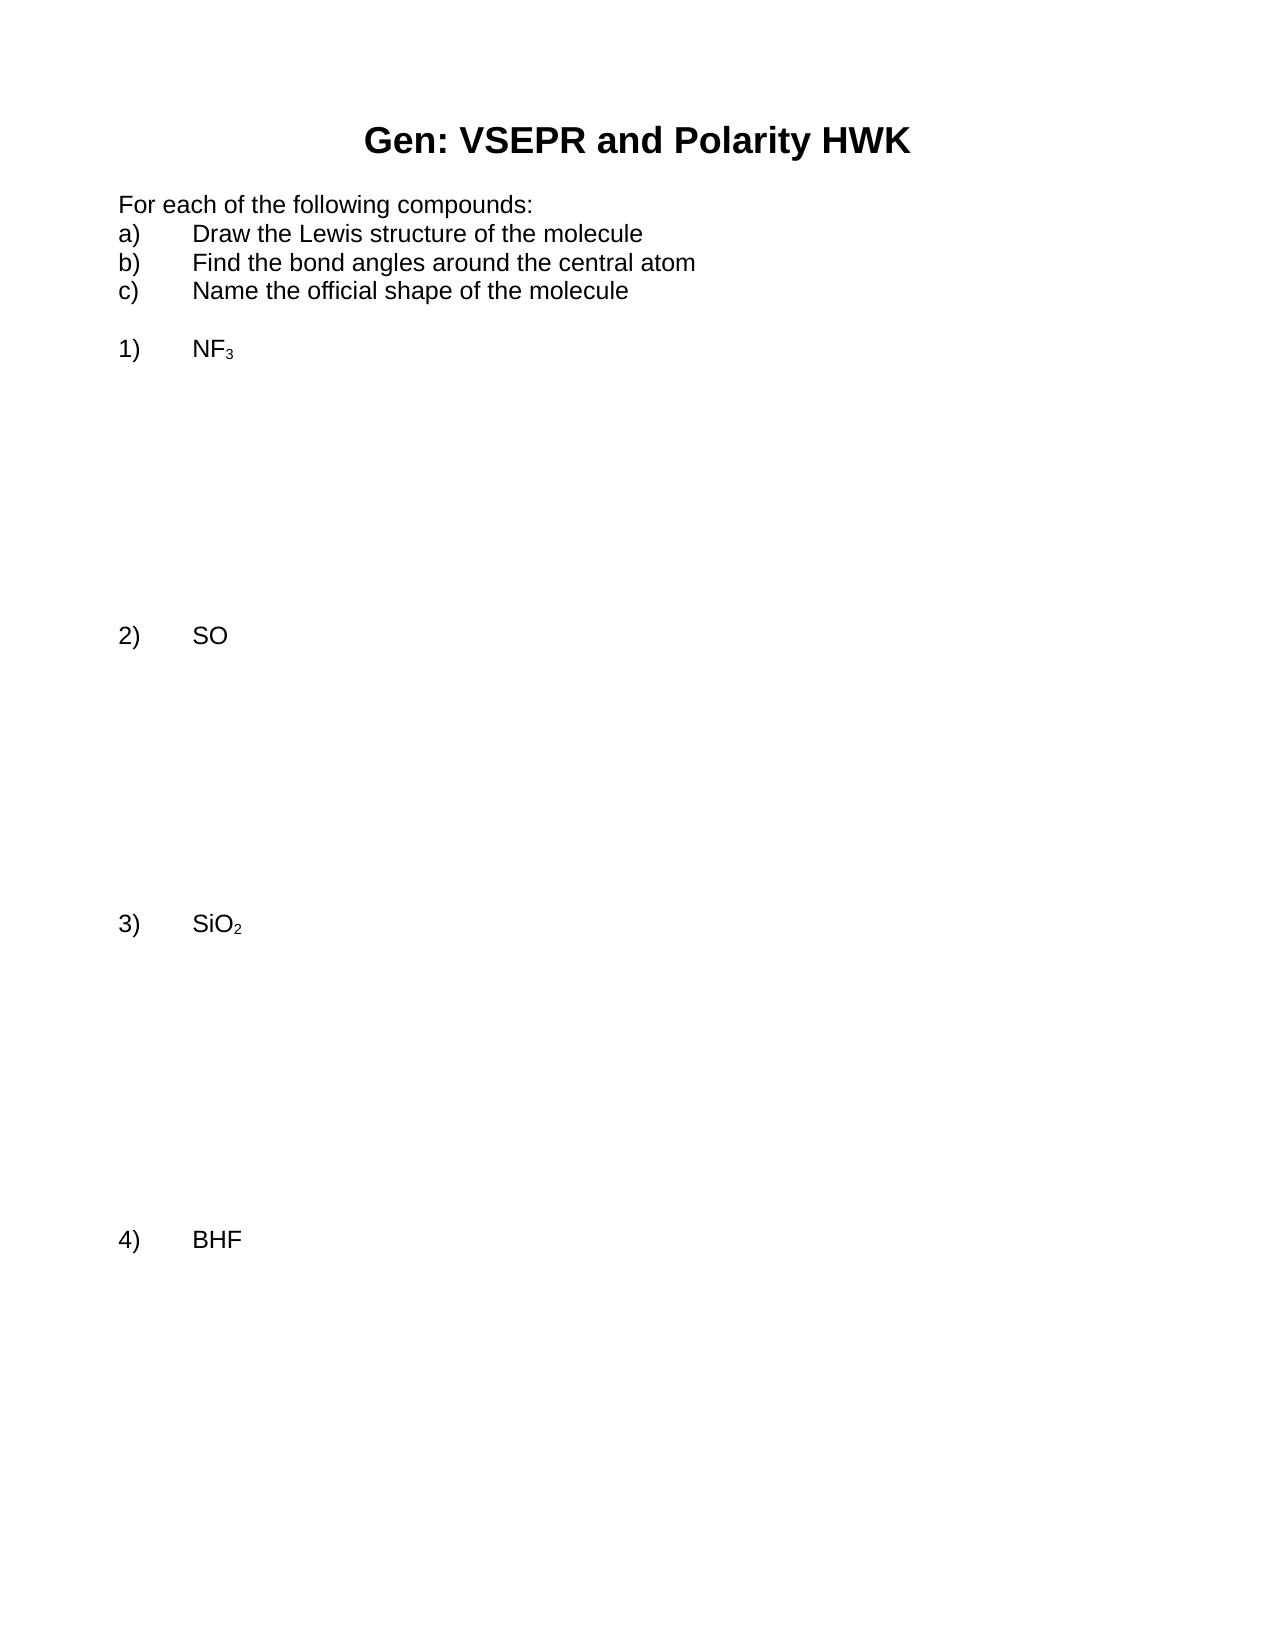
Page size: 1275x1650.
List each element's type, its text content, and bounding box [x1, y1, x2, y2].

text b) Find the bond angles around the central atom [118, 247, 1157, 276]
text c) Name the official shape of the molecule [118, 276, 1157, 305]
text a) Draw the Lewis structure of the molecule [118, 219, 1157, 247]
text 3) SiO2 [118, 909, 1157, 937]
text 2) SO [118, 621, 1157, 650]
text 4) BHF [118, 1225, 1157, 1254]
text 1) NF3 [118, 334, 1157, 362]
text For each of the following compounds: [118, 190, 1157, 219]
text Gen: VSEPR and Polarity HWK [118, 118, 1157, 161]
